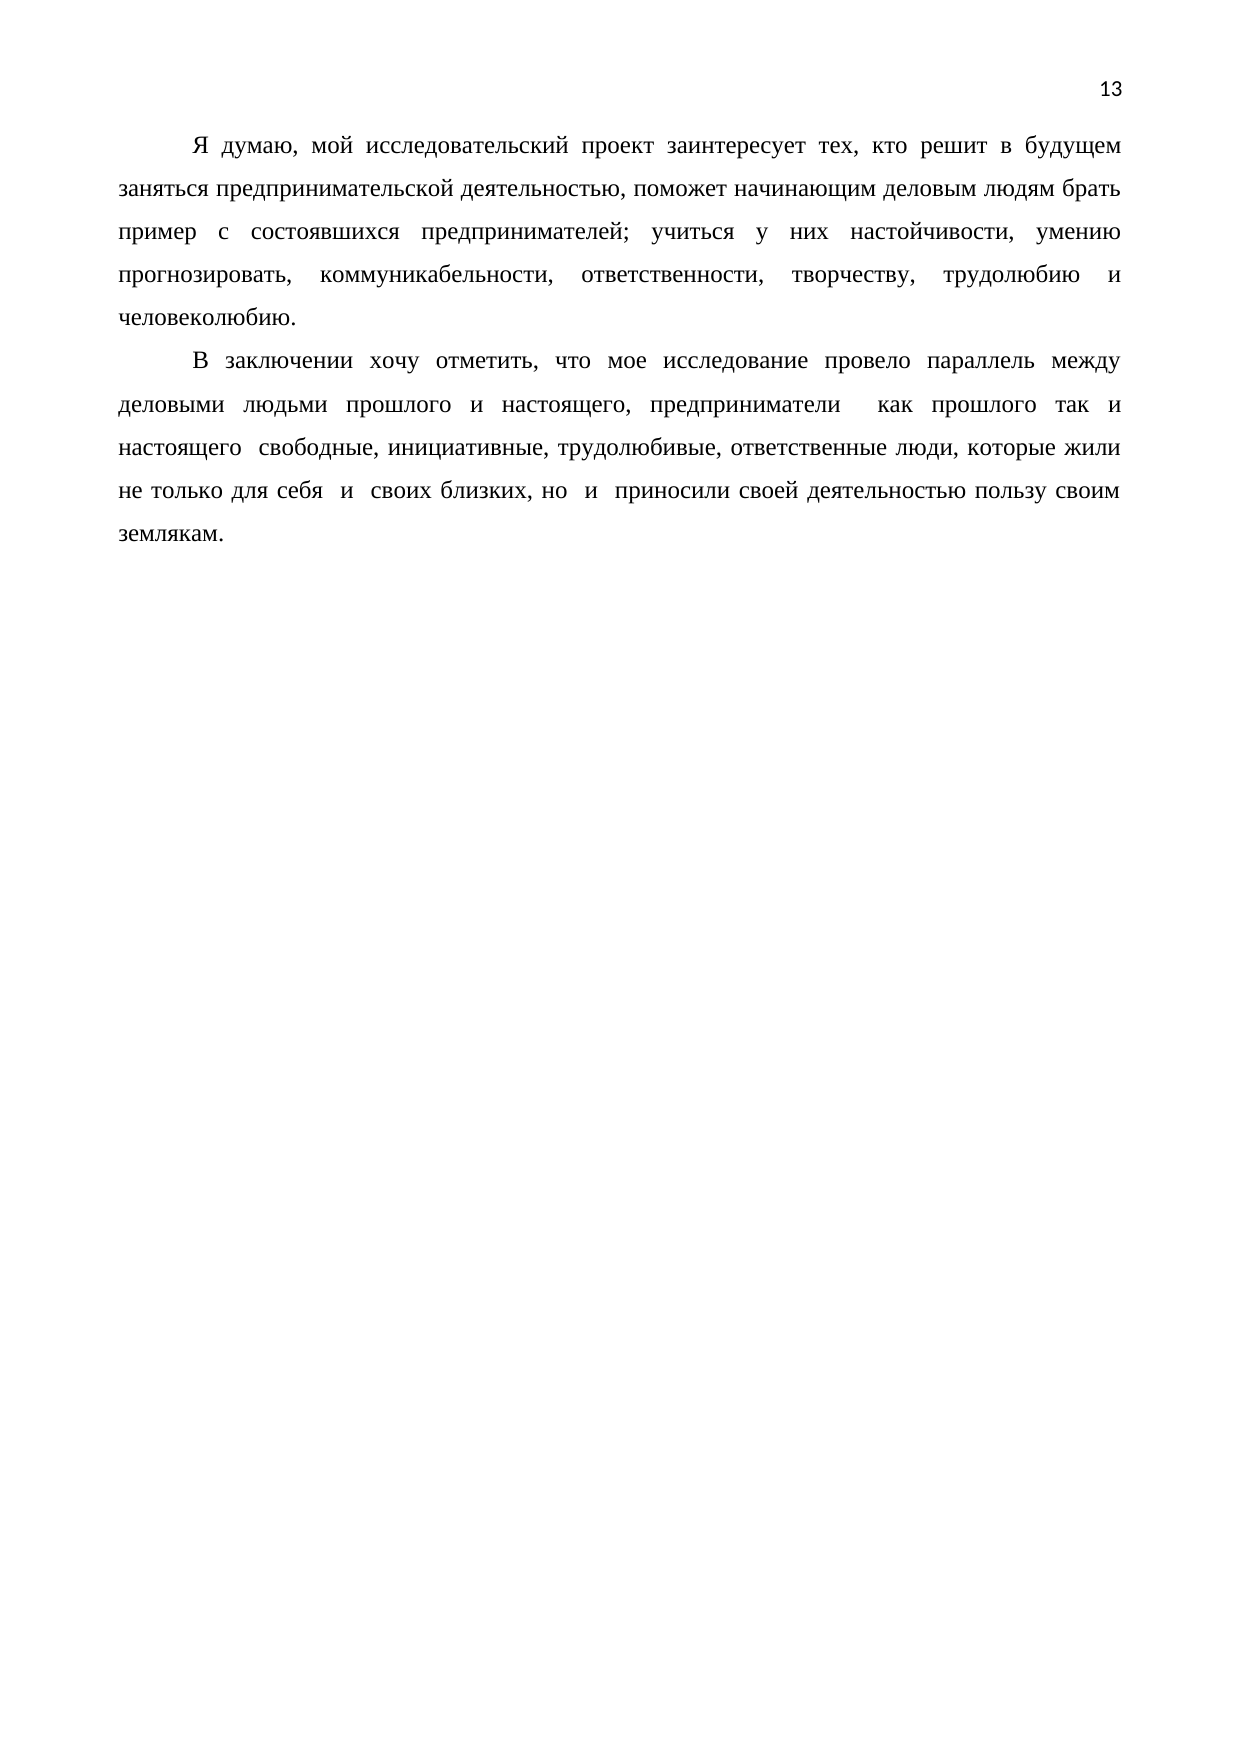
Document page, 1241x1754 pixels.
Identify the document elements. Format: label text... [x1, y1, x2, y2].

text Я думаю, мой исследовательский проект заинтересует тех, кто решит в будущем заняться предпринимательской деятельностью, поможет начинающим деловым людям брать пример с состоявшихся предпринимателей; учиться у них настойчивости, умению прогнозировать, коммуникабельности, ответственности, творчеству, трудолюбию и человеколюбию. [118, 130, 1122, 331]
text В заключении хочу отметить, что мое исследование провело параллель между деловыми людьми прошлого и настоящего, предприниматели как прошлого так и настоящего свободные, инициативные, трудолюбивые, ответственные люди, которые жили не только для себя и своих близких, но и приносили своей деятельностью пользу своим землякам. [118, 346, 1122, 547]
